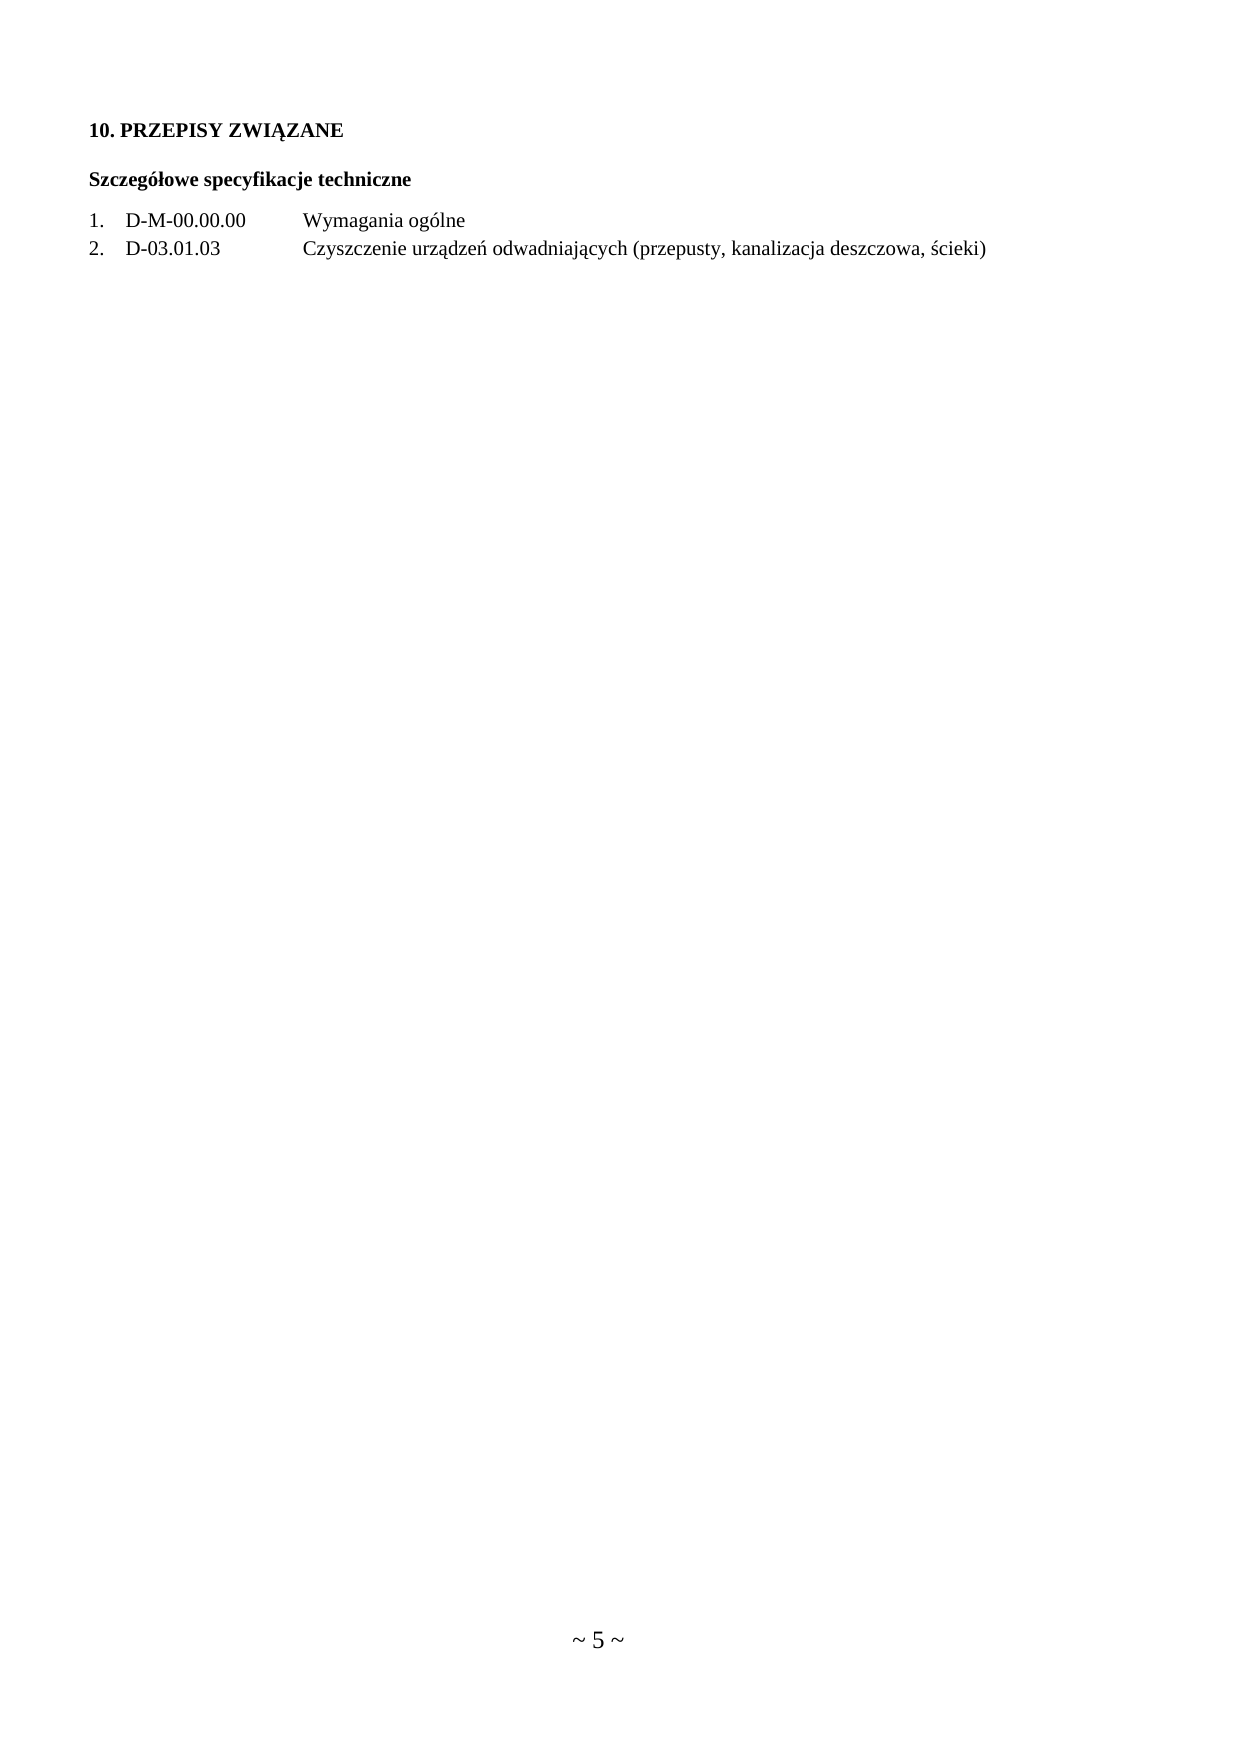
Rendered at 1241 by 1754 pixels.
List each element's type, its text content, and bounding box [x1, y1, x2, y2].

table_header Wymagania ogólne [295, 204, 1051, 232]
text Szczegółowe specyfikacje techniczne [89, 167, 1107, 191]
table_header D-M-00.00.00 [118, 204, 295, 232]
table_cell D-03.01.03 [118, 232, 295, 260]
table_header 1. [81, 204, 118, 232]
table_cell Czyszczenie urządzeń odwadniających (przepusty, kanalizacja deszczowa, ścieki) [295, 232, 1051, 260]
table_cell 2. [81, 232, 118, 260]
text 10. PRZEPISY ZWIĄZANE [89, 118, 1107, 142]
